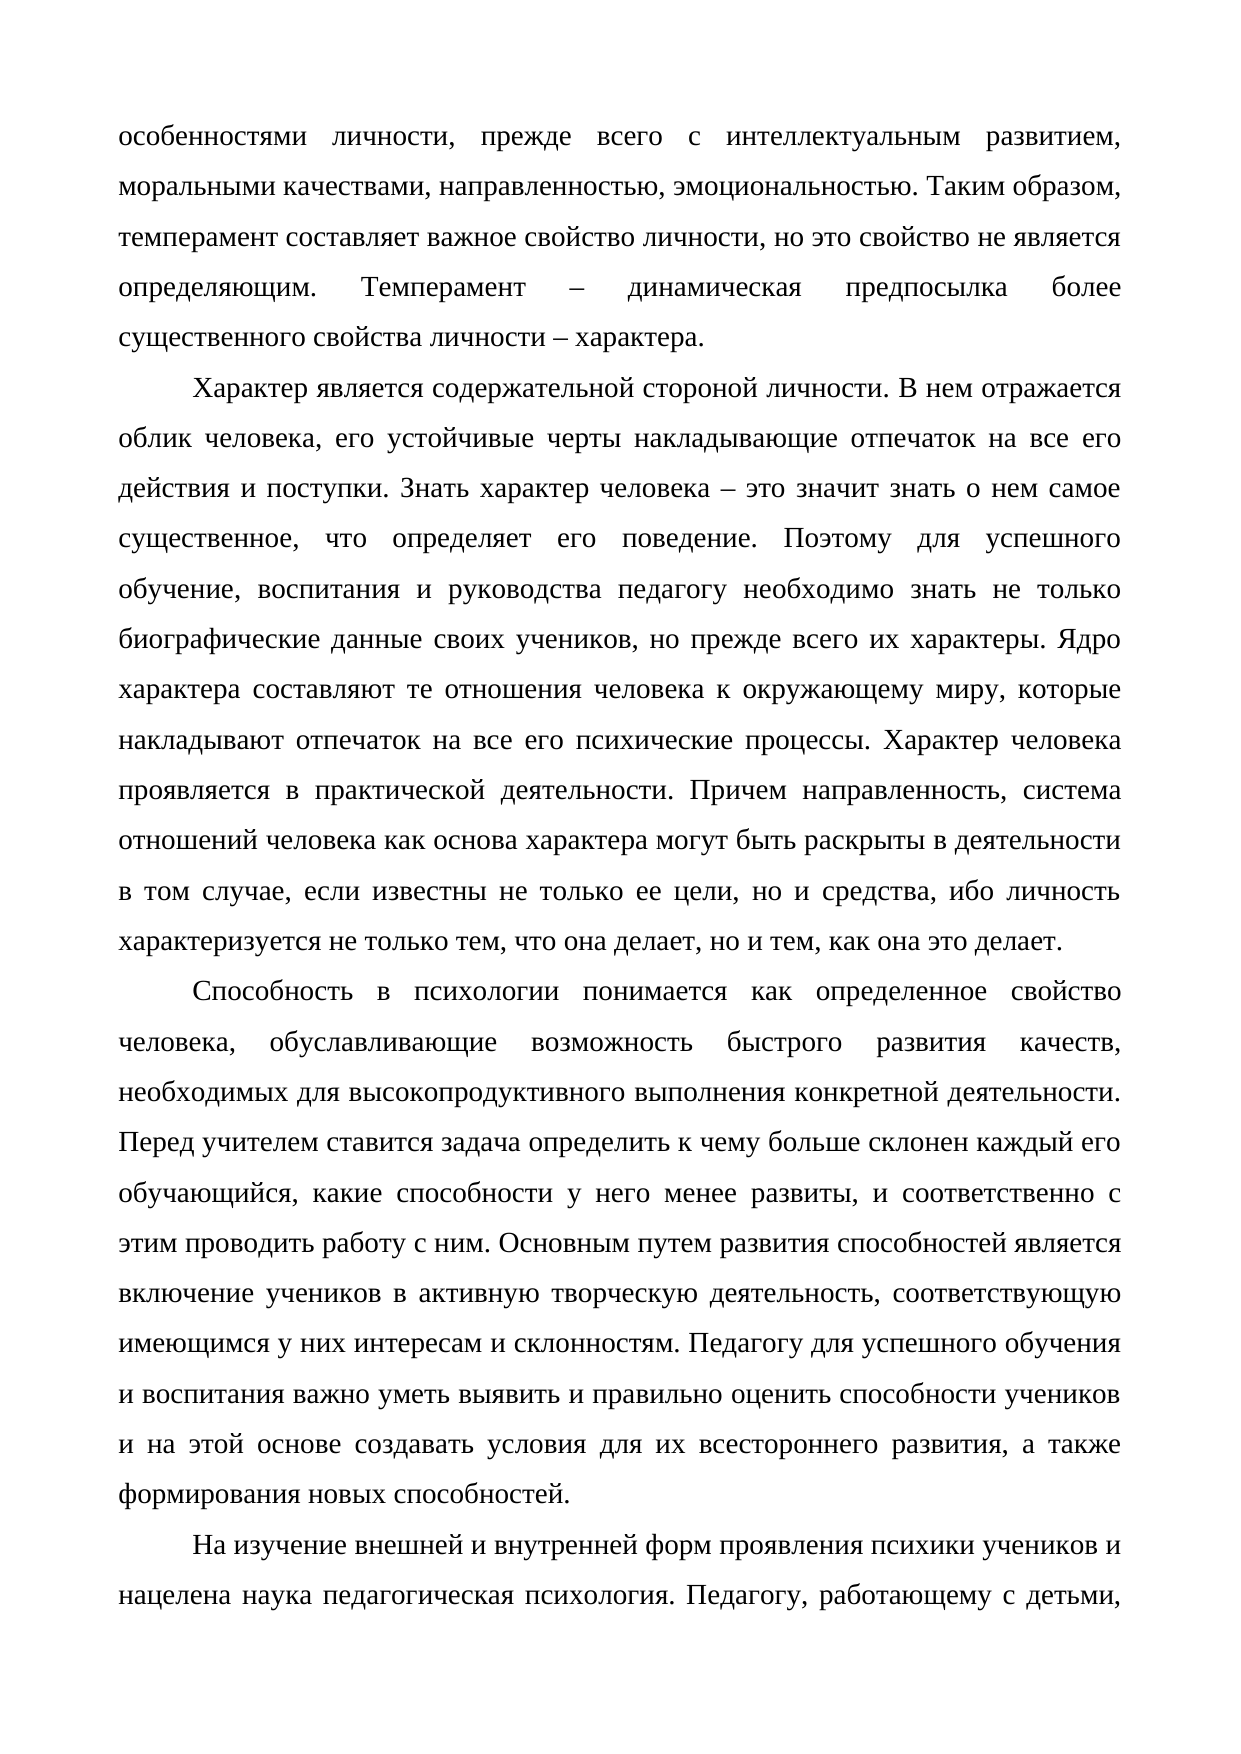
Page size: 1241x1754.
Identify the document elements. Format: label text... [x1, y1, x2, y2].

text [118, 1527, 1122, 1611]
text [118, 118, 1122, 353]
text Способность в психологии понимается как определенное свойство человека, обуславливающие возможность быстрого развития качеств, необходимых для высокопродуктивного выполнения конкретной деятельности. Перед учителем ставится задача определить к чему больше склонен каждый его обучающийся, какие способности у него менее развиты, и соответственно с этим проводить работу с ним. Основным путем развития способностей является включение учеников в активную творческую деятельность, соответствующую имеющимся у них интересам и склонностям. Педагогу для успешного обучения и воспитания важно уметь выявить и правильно оценить способности учеников и на этой основе создавать условия для их всестороннего развития, а также формирования новых способностей. [118, 973, 1122, 1510]
text Характер является содержательной стороной личности. В нем отражается облик человека, его устойчивые черты накладывающие отпечаток на все его действия и поступки. Знать характер человека – это значит знать о нем самое существенное, что определяет его поведение. Поэтому для успешного обучение, воспитания и руководства педагогу необходимо знать не только биографические данные своих учеников, но прежде всего их характеры. Ядро характера составляют те отношения человека к окружающему миру, которые накладывают отпечаток на все его психические процессы. Характер человека проявляется в практической деятельности. Причем направленность, система отношений человека как основа характера могут быть раскрыты в деятельности в том случае, если известны не только ее цели, но и средства, ибо личность характеризуется не только тем, что она делает, но и тем, как она это делает. [118, 370, 1122, 957]
